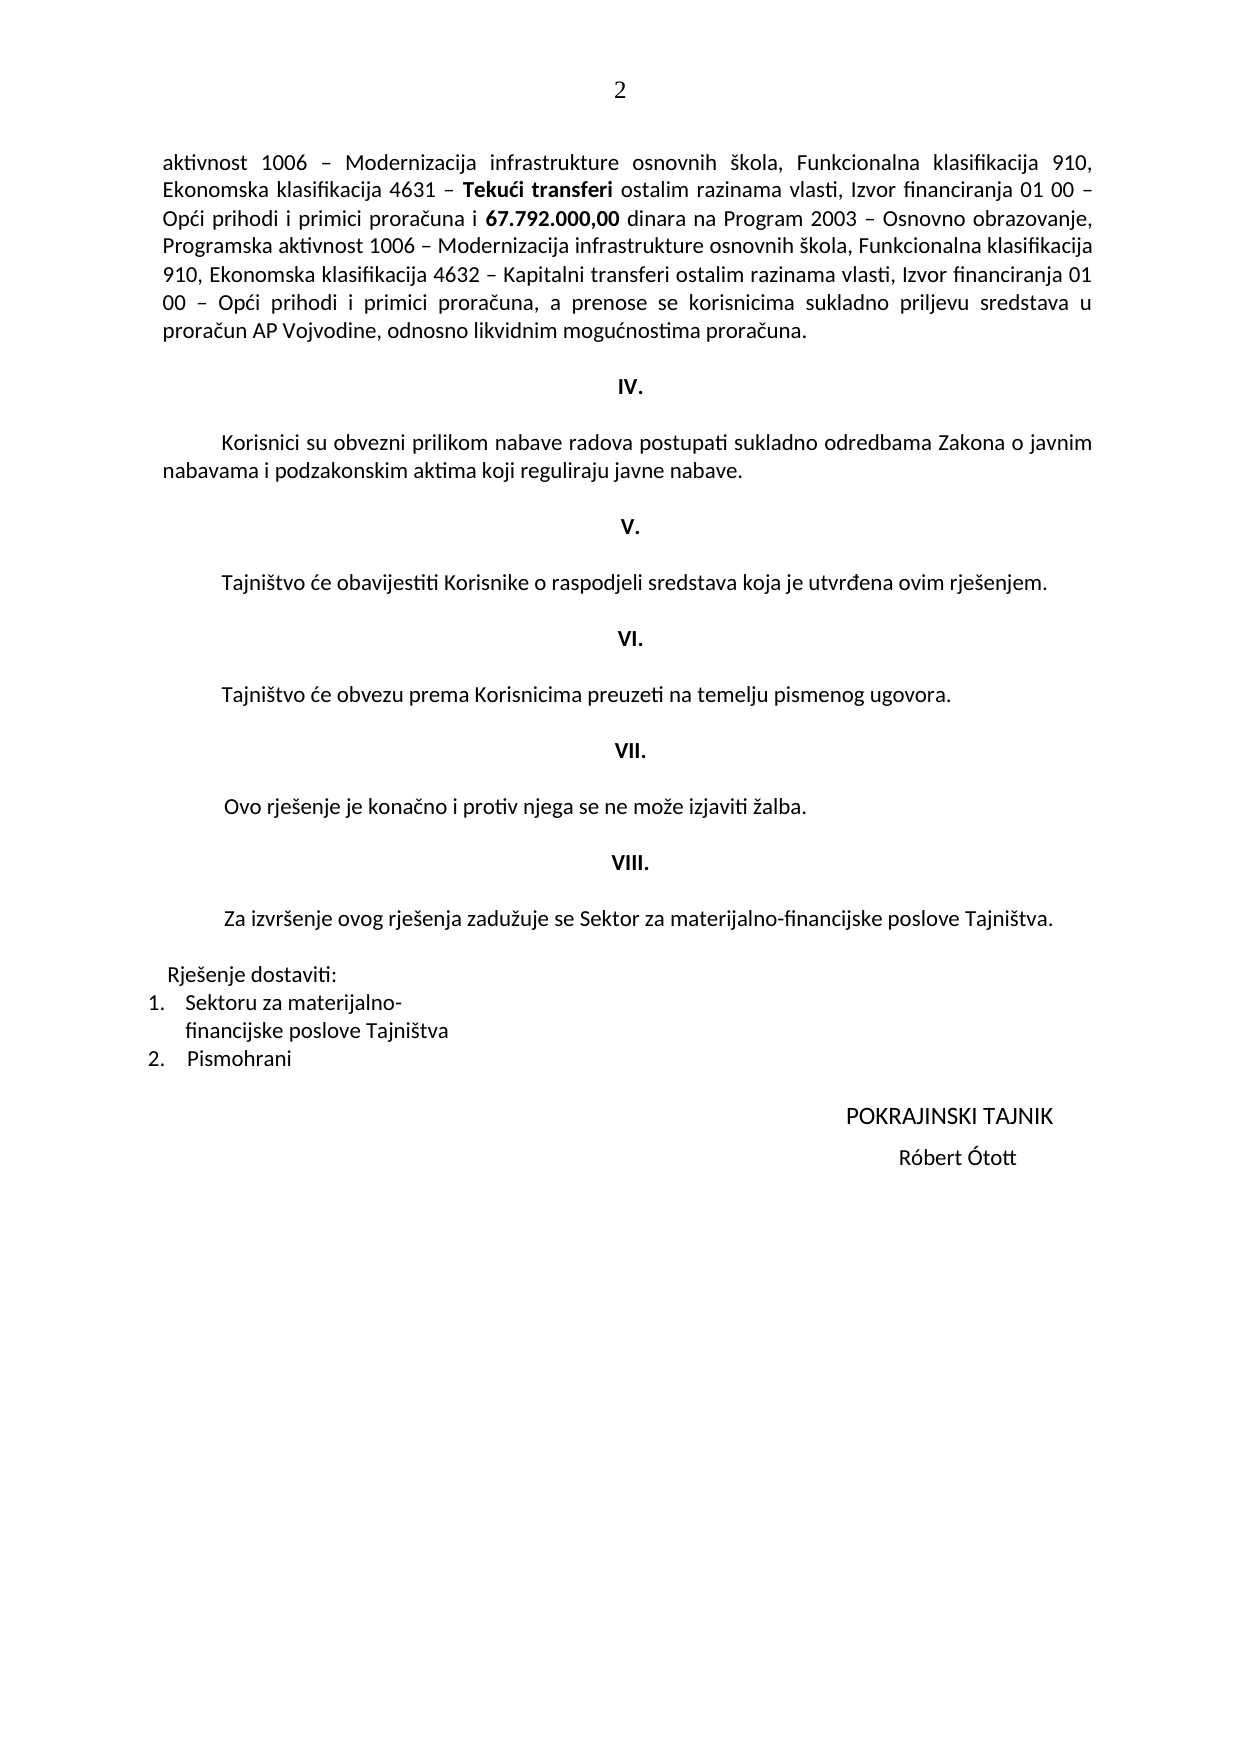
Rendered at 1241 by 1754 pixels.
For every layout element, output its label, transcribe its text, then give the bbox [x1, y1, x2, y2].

text Korisnici su obvezni prilikom nabave radova postupati sukladno odredbama Zakona o javnim nabavama i podzakonskim aktima koji reguliraju javne nabave. [162, 428, 1094, 484]
text IV. [167, 372, 1094, 400]
text Tajništvo će obvezu prema Korisnicima preuzeti na temelju pismenog ugovora. [167, 680, 1094, 708]
text VII. [167, 736, 1094, 764]
text Ovo rješenje je konačno i protiv njega se ne može izjaviti žalba. [167, 792, 1094, 820]
text financijske poslove Tajništva [185, 1016, 1094, 1044]
text Tajništvo će obavijestiti Korisnike o raspodjeli sredstava koja je utvrđena ovim rješenjem. [167, 568, 1094, 596]
table_header POKRAJINSKI TAJNIK [799, 1100, 1070, 1143]
text VIII. [167, 848, 1094, 876]
list Sektoru za materijalno- [148, 988, 1094, 1016]
text V. [167, 512, 1094, 540]
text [162, 148, 1094, 344]
table_cell Róbert Ótott [799, 1143, 1070, 1202]
text VI. [167, 624, 1094, 652]
list Pismohrani [148, 1044, 1094, 1072]
text Rješenje dostaviti: [167, 960, 1094, 988]
text Za izvršenje ovog rješenja zadužuje se Sektor za materijalno-financijske poslove Tajništva. [167, 904, 1094, 932]
